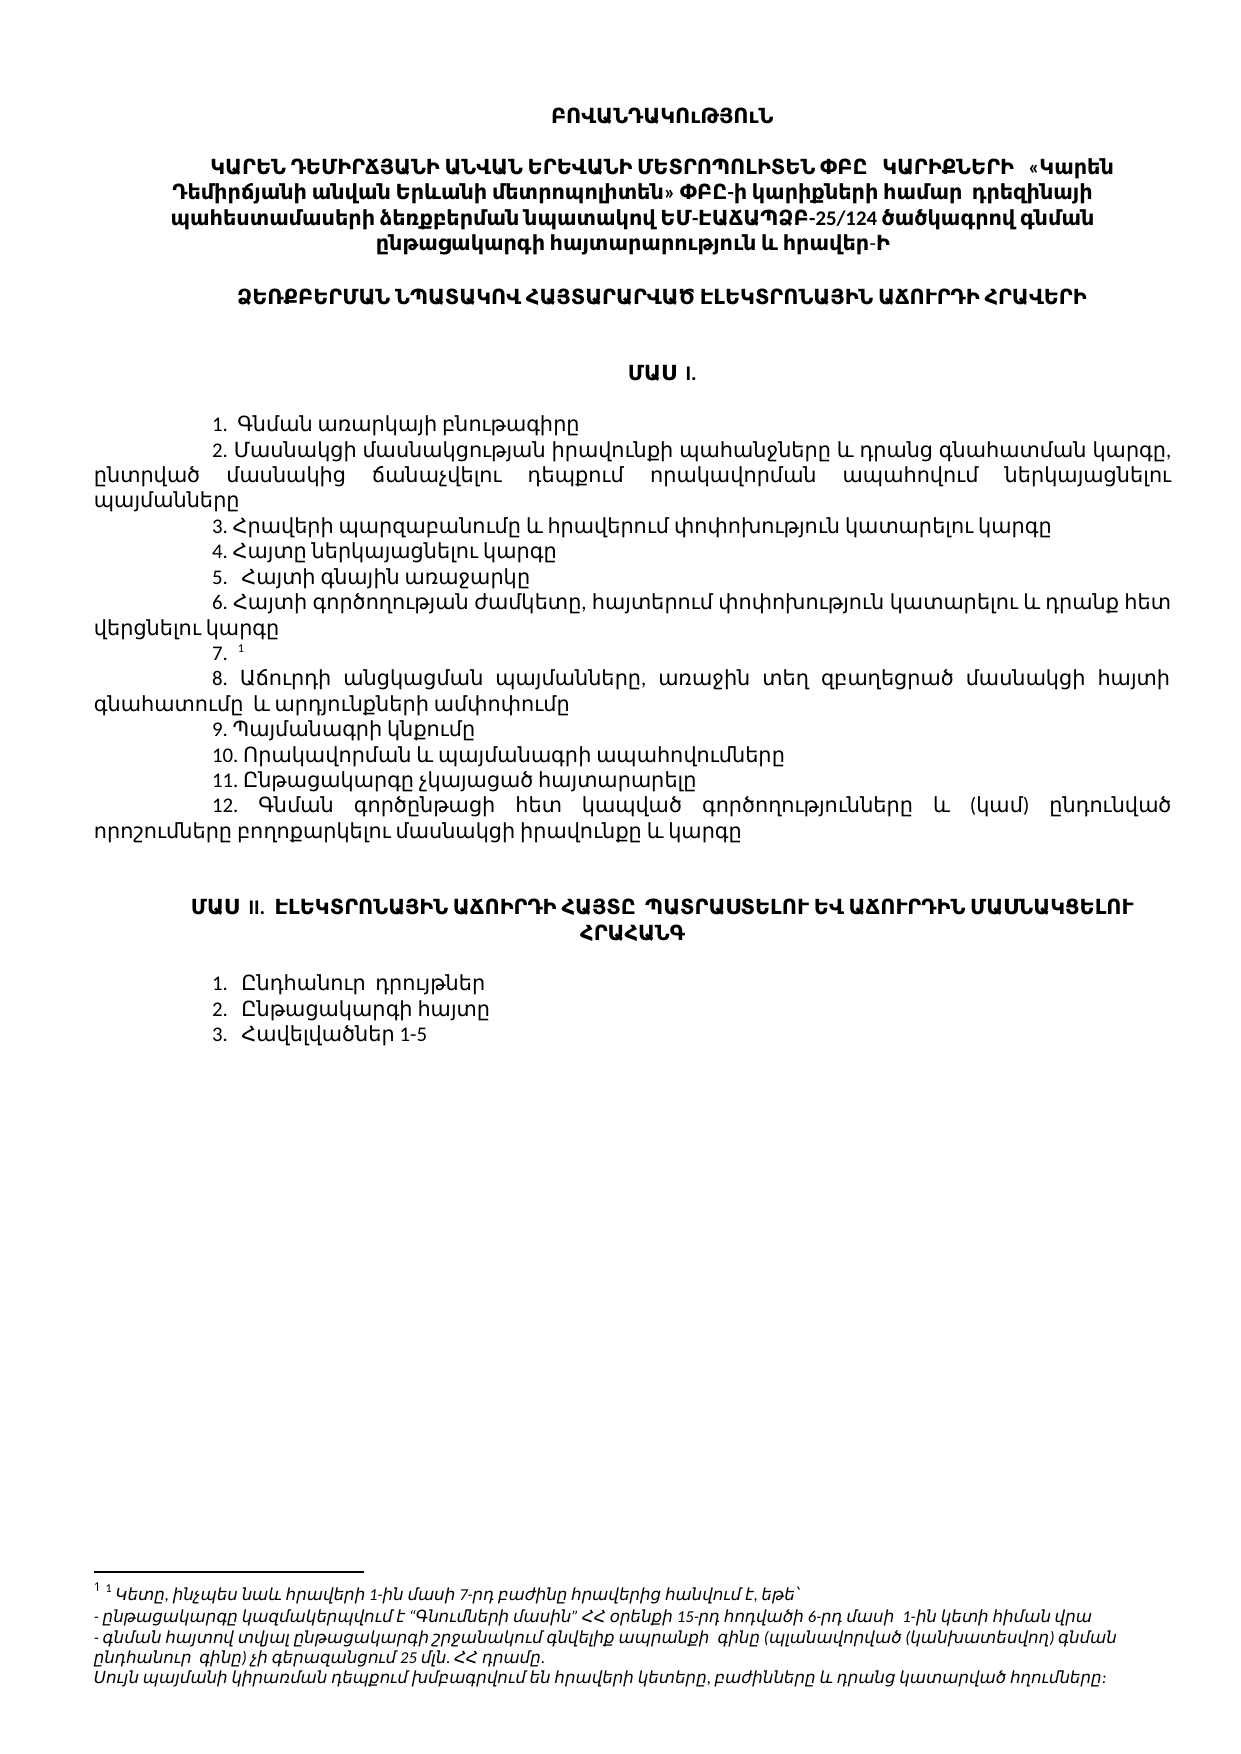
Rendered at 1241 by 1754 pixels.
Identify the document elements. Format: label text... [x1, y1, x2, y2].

text 2. Մասնակցի մասնակցության իրավունքի պահանջները և դրանց գնահատման կարգը, ընտրված մասնակից ճանաչվելու դեպքում որակավորման ապահովում ներկայացնելու պայմանները [94, 437, 1171, 513]
text 9. Պայմանագրի կնքումը [94, 716, 1171, 742]
text 1. Ընդհանուր դրույթներ [94, 971, 1171, 996]
text 1. Գնման առարկայի բնութագիրը [94, 411, 1171, 437]
text 8. Աճուրդի անցկացման պայմանները, առաջին տեղ զբաղեցրած մասնակցի հայտի գնահատումը և արդյունքների ամփոփումը [94, 666, 1171, 716]
text ՄԱՍ I. [94, 361, 1171, 386]
text ՄԱՍ II. ԷԼԵԿՏՐՈՆԱՅԻՆ ԱՃՈԻՐԴԻ ՀԱՅՏԸ ՊԱՏՐԱՍՏԵԼՈՒ ԵՎ ԱՃՈՒՐԴԻՆ ՄԱՍՆԱԿՑԵԼՈՒ ՀՐԱՀԱՆԳ [94, 894, 1171, 945]
text 5. Հայտի գնային առաջարկը [94, 564, 1171, 589]
text 3. Հավելվածներ 1-5 [94, 1021, 1171, 1047]
text 6. Հայտի գործողության ժամկետը, հայտերում փոփոխություն կատարելու և դրանք հետ վերցնելու կարգը [94, 589, 1171, 640]
text ՁԵՌՔԲԵՐՄԱՆ ՆՊԱՏԱԿՈՎ ՀԱՅՏԱՐԱՐՎԱԾ ԷԼԵԿՏՐՈՆԱՅԻՆ ԱՃՈՒՐԴԻ ՀՐԱՎԵՐԻ [94, 284, 1171, 310]
text 4. Հայտը ներկայացնելու կարգը [94, 538, 1171, 564]
text ԲՈՎԱՆԴԱԿՈւԹՅՈւՆ [94, 103, 1171, 128]
text 11. Ընթացակարգը չկայացած հայտարարելը [94, 767, 1171, 793]
text ԿԱՐԵՆ ԴԵՄԻՐՃՅԱՆԻ ԱՆՎԱՆ ԵՐԵՎԱՆԻ ՄԵՏՐՈՊՈԼԻՏԵՆ ՓԲԸ ԿԱՐԻՔՆԵՐԻ «Կարեն Դեմիրճյանի անվան Երևանի մետրոպոլիտեն» ՓԲԸ-ի կարիքների համար դրեզինայի պահեստամասերի ձեռքբերման նպատակով ԵՄ-ԷԱՃԱՊՁԲ-25/124 ծածկագրով գնման ընթացակարգի հայտարարություն և հրավեր-Ի [94, 154, 1171, 256]
text 10. Որակավորման և պայմանագրի ապահովումները [94, 742, 1171, 767]
text 7. 1 [94, 640, 1171, 666]
text 2. Ընթացակարգի հայտը [94, 996, 1171, 1021]
text 3. Հրավերի պարզաբանումը և հրավերում փոփոխություն կատարելու կարգը [94, 513, 1171, 538]
text 12. Գնման գործընթացի հետ կապված գործողությունները և (կամ) ընդունված որոշումները բողոքարկելու մասնակցի իրավունքը և կարգը [94, 793, 1171, 843]
